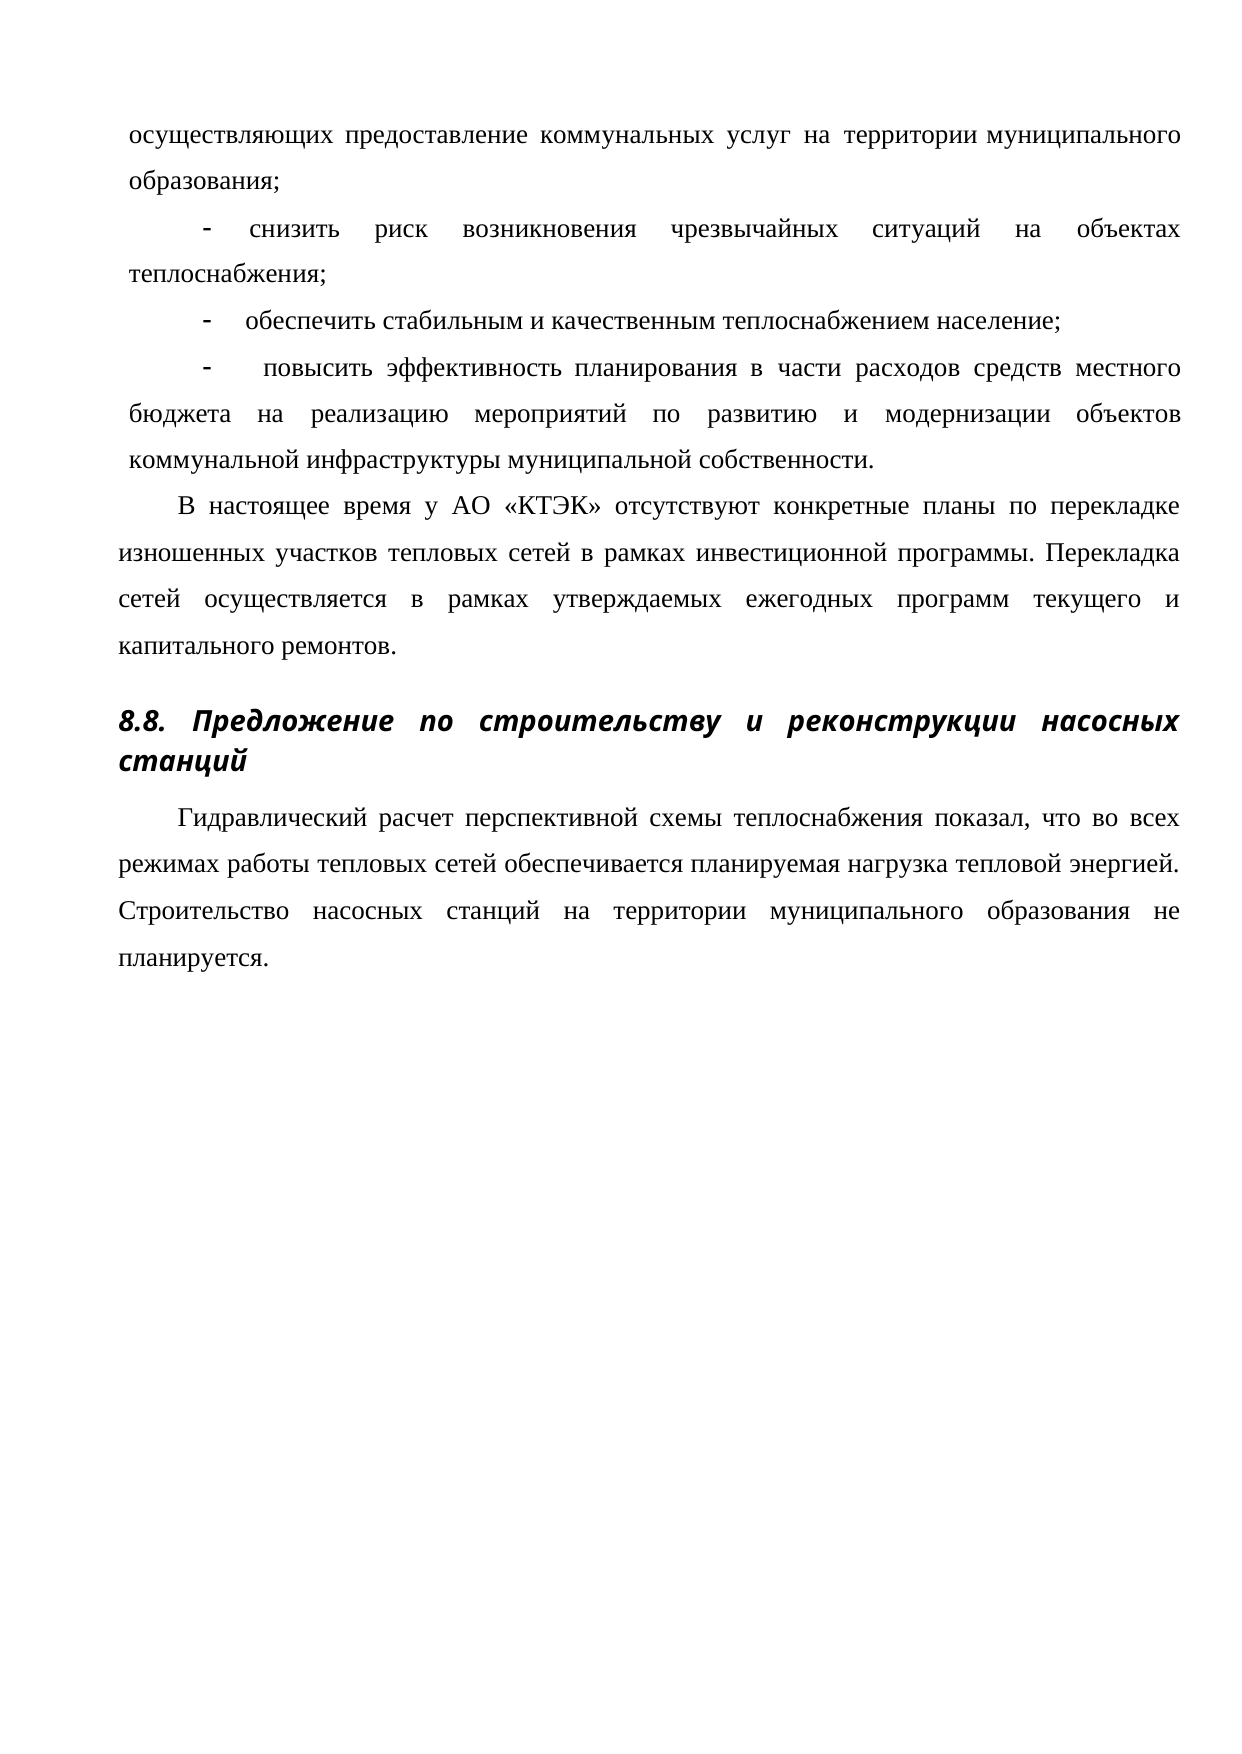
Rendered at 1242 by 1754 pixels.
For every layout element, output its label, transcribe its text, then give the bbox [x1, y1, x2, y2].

text  обеспечить стабильным и качественным теплоснабжением население; [202, 304, 1181, 335]
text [129, 118, 1181, 196]
text В настоящее время у АО «КТЭК» отсутствуют конкретные планы по перекладке изношенных участков тепловых сетей в рамках инвестиционной программы. Перекладка сетей осуществляется в рамках утверждаемых ежегодных программ текущего и капитального ремонтов. [118, 489, 1181, 660]
text Гидравлический расчет перспективной схемы теплоснабжения показал, что во всех режимах работы тепловых сетей обеспечивается планируемая нагрузка тепловой энергией. Строительство насосных станций на территории муниципального образования не планируется. [118, 801, 1181, 972]
text  снизить риск возникновения чрезвычайных ситуаций на объектах теплоснабжения; [129, 212, 1181, 288]
subtitle 8.8. Предложение по строительству и реконструкции насосных станций [118, 701, 1183, 780]
text  повысить эффективность планирования в части расходов средств местного бюджета на реализацию мероприятий по развитию и модернизации объектов коммунальной инфраструктуры муниципальной собственности. [129, 351, 1181, 474]
